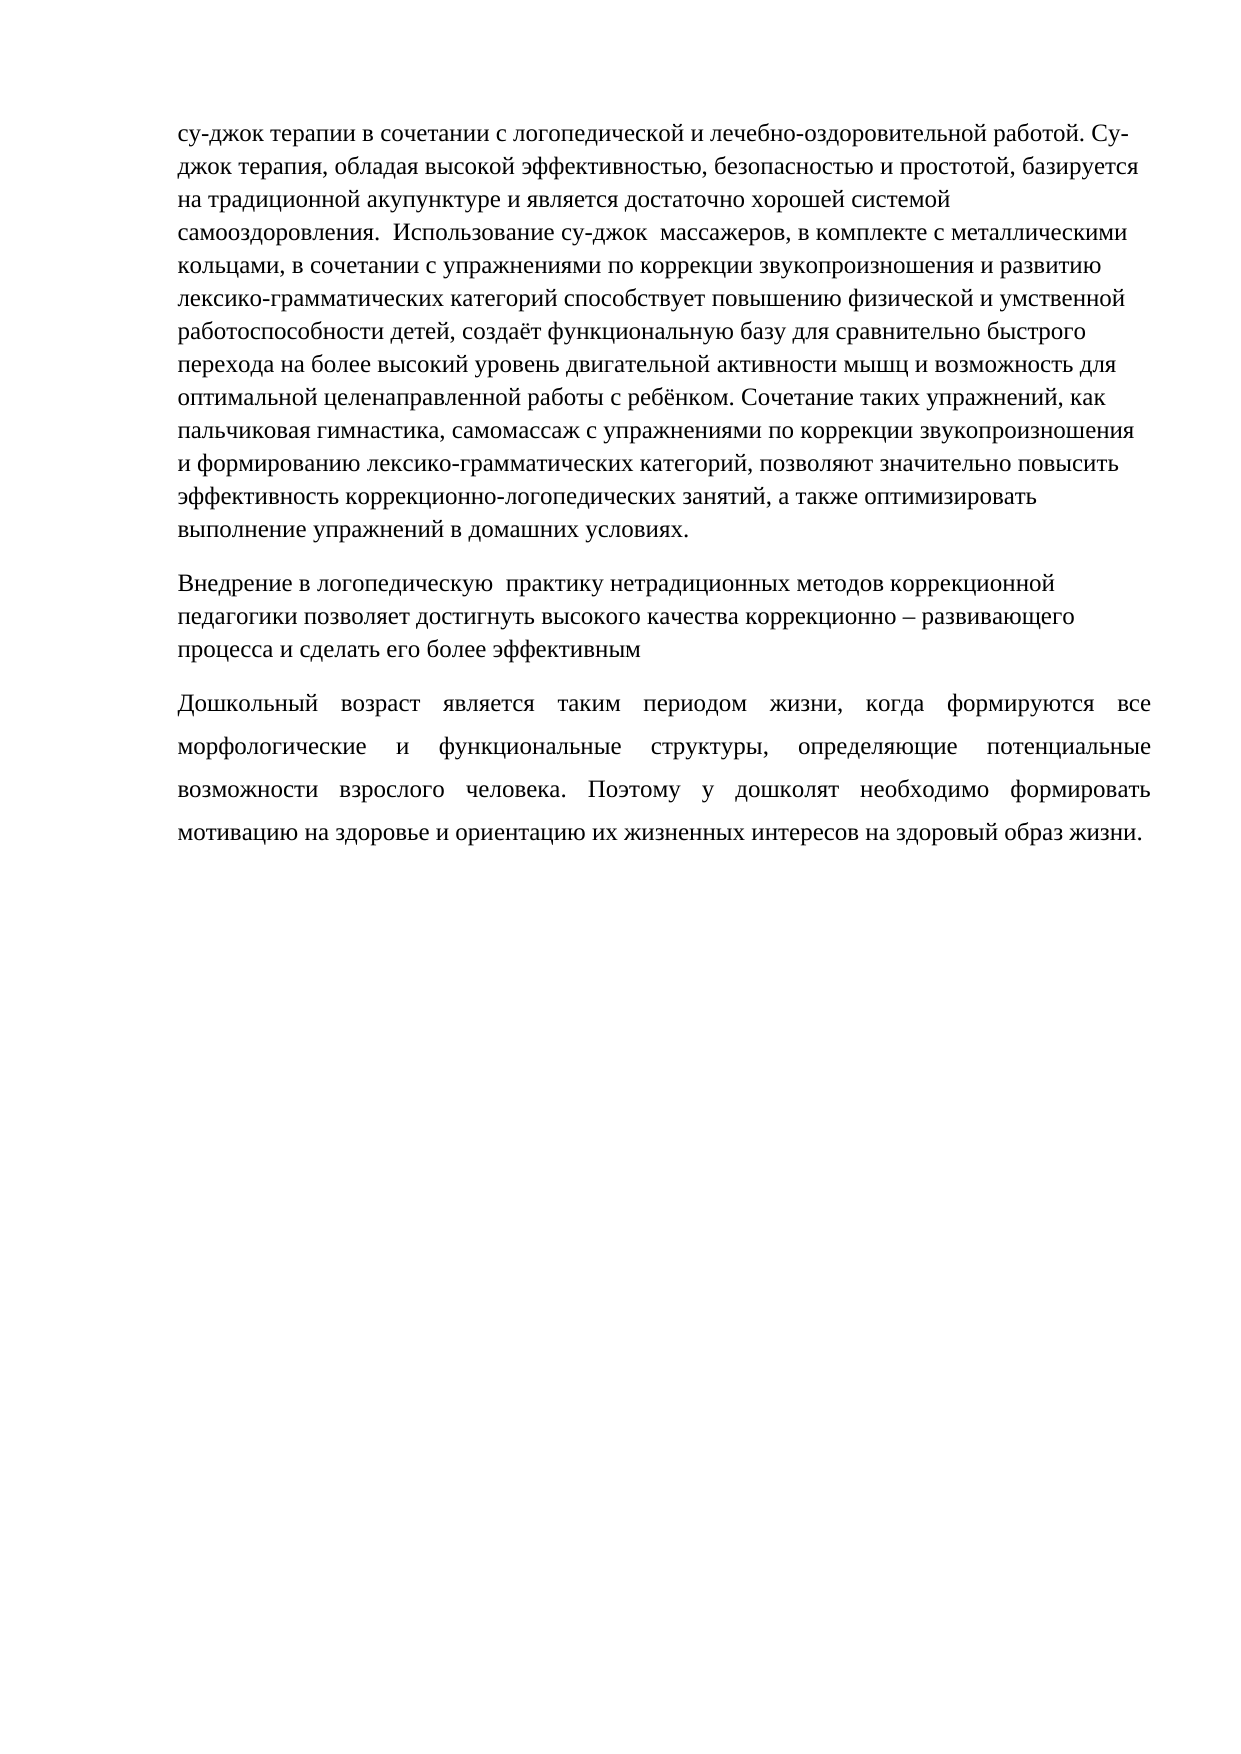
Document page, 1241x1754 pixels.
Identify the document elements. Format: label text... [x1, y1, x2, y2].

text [177, 118, 1152, 543]
text Внедрение в логопедическую практику нетрадиционных методов коррекционной педагогики позволяет достигнуть высокого качества коррекционно – развивающего процесса и сделать его более эффективным [177, 568, 1152, 663]
text Дошкольный возраст является таким периодом жизни, когда формируются все морфологические и функциональные структуры, определяющие потенциальные возможности взрослого человека. Поэтому у дошколят необходимо формировать мотивацию на здоровье и ориентацию их жизненных интересов на здоровый образ жизни. [177, 688, 1152, 846]
